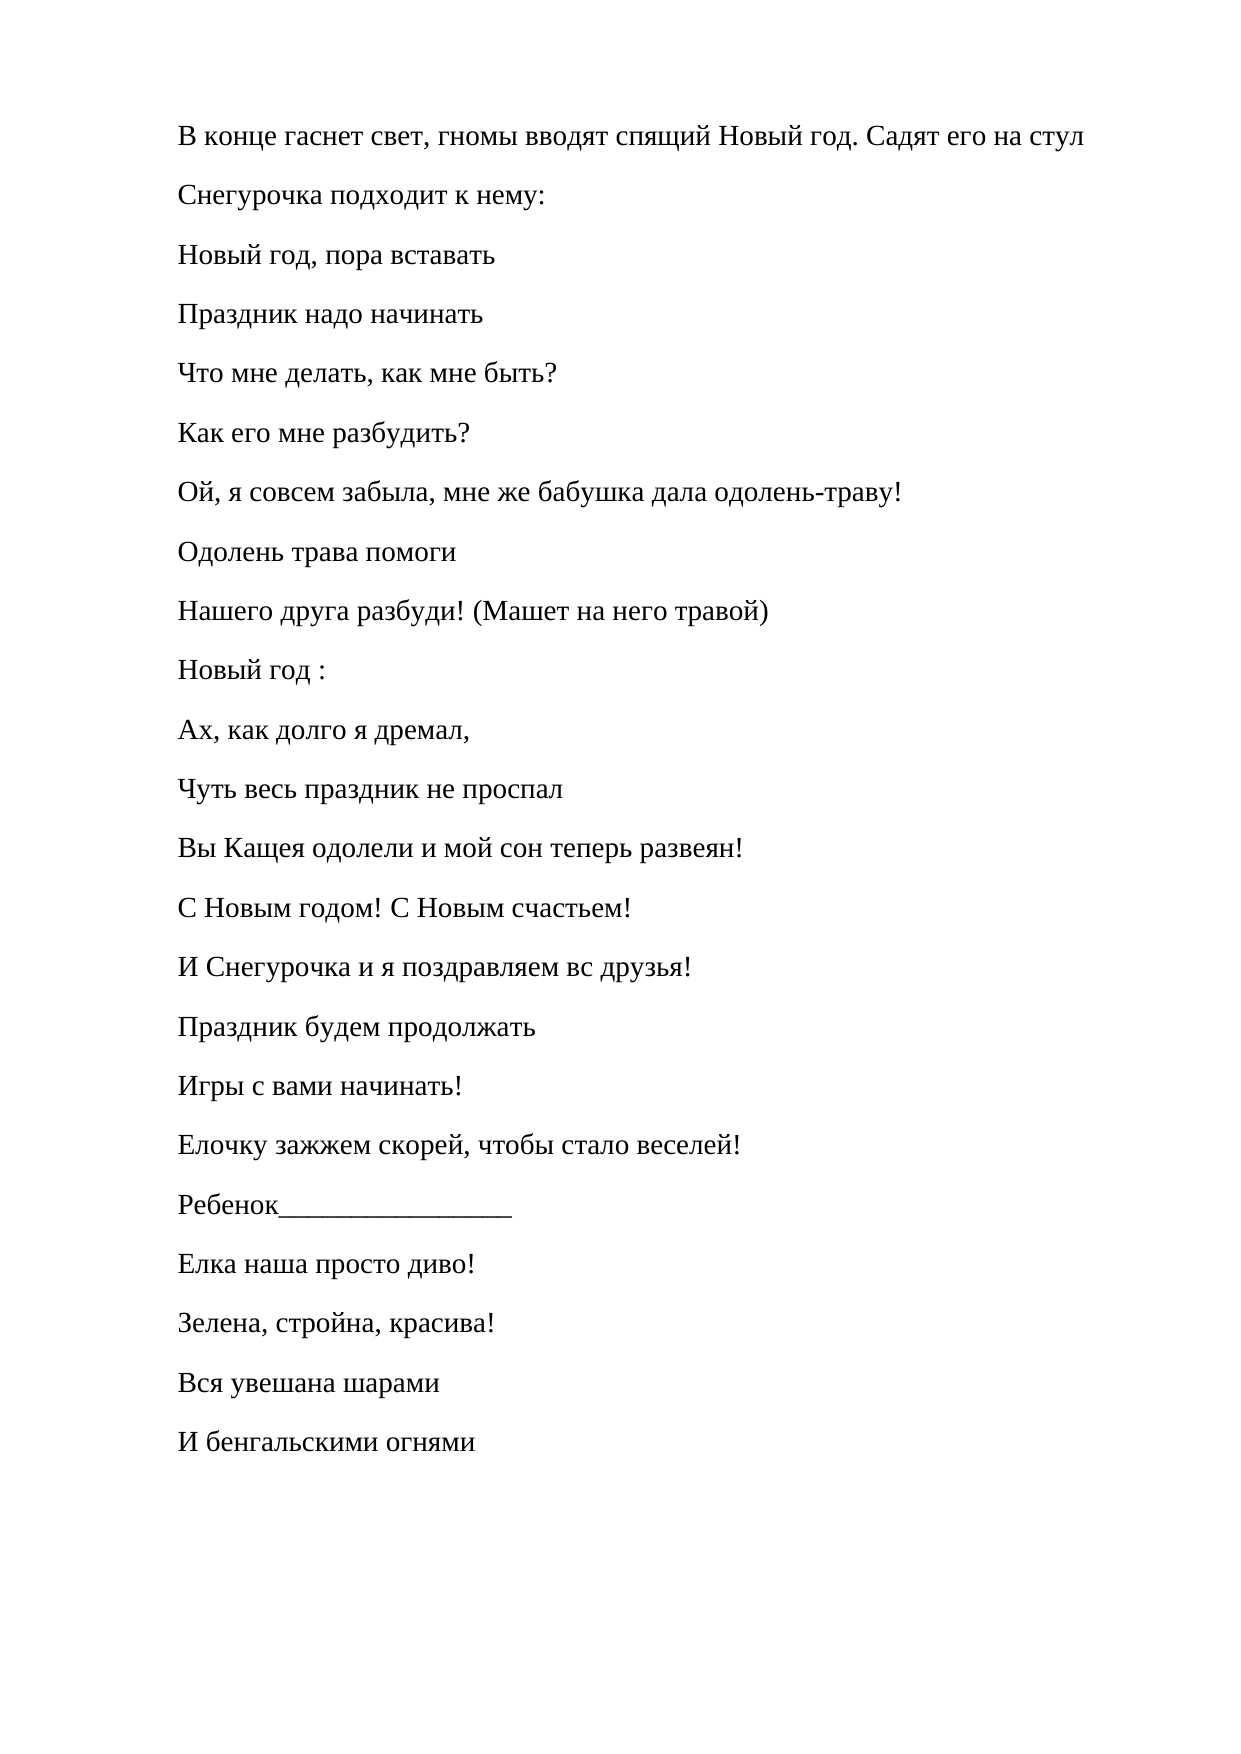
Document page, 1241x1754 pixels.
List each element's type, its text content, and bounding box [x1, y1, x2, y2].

text Игры с вами начинать! [177, 1068, 1152, 1102]
text Как его мне разбудить? [177, 415, 1152, 448]
text И бенгальскими огнями [177, 1424, 1152, 1458]
text Ах, как долго я дремал, [177, 712, 1152, 745]
text Новый год : [177, 652, 1152, 686]
text В конце гаснет свет, гномы вводят спящий Новый год. Садят его на стул [177, 118, 1152, 152]
text Снегурочка подходит к нему: [177, 177, 1152, 211]
text Ребенок________________ [177, 1187, 1152, 1220]
text Одолень трава помоги [177, 534, 1152, 567]
text Что мне делать, как мне быть? [177, 356, 1152, 389]
text С Новым годом! С Новым счастьем! [177, 890, 1152, 923]
text Вся увешана шарами [177, 1365, 1152, 1398]
text Ой, я совсем забыла, мне же бабушка дала одолень-траву! [177, 474, 1152, 508]
text Праздник будем продолжать [177, 1009, 1152, 1042]
text И Снегурочка и я поздравляем вс друзья! [177, 949, 1152, 983]
text Новый год, пора вставать [177, 237, 1152, 270]
text Зелена, стройна, красива! [177, 1306, 1152, 1339]
text Вы Кащея одолели и мой сон теперь развеян! [177, 831, 1152, 864]
text Нашего друга разбуди! (Машет на него травой) [177, 593, 1152, 627]
text Елочку зажжем скорей, чтобы стало веселей! [177, 1127, 1152, 1161]
text Чуть весь праздник не проспал [177, 771, 1152, 805]
text Елка наша просто диво! [177, 1246, 1152, 1280]
text Праздник надо начинать [177, 296, 1152, 330]
